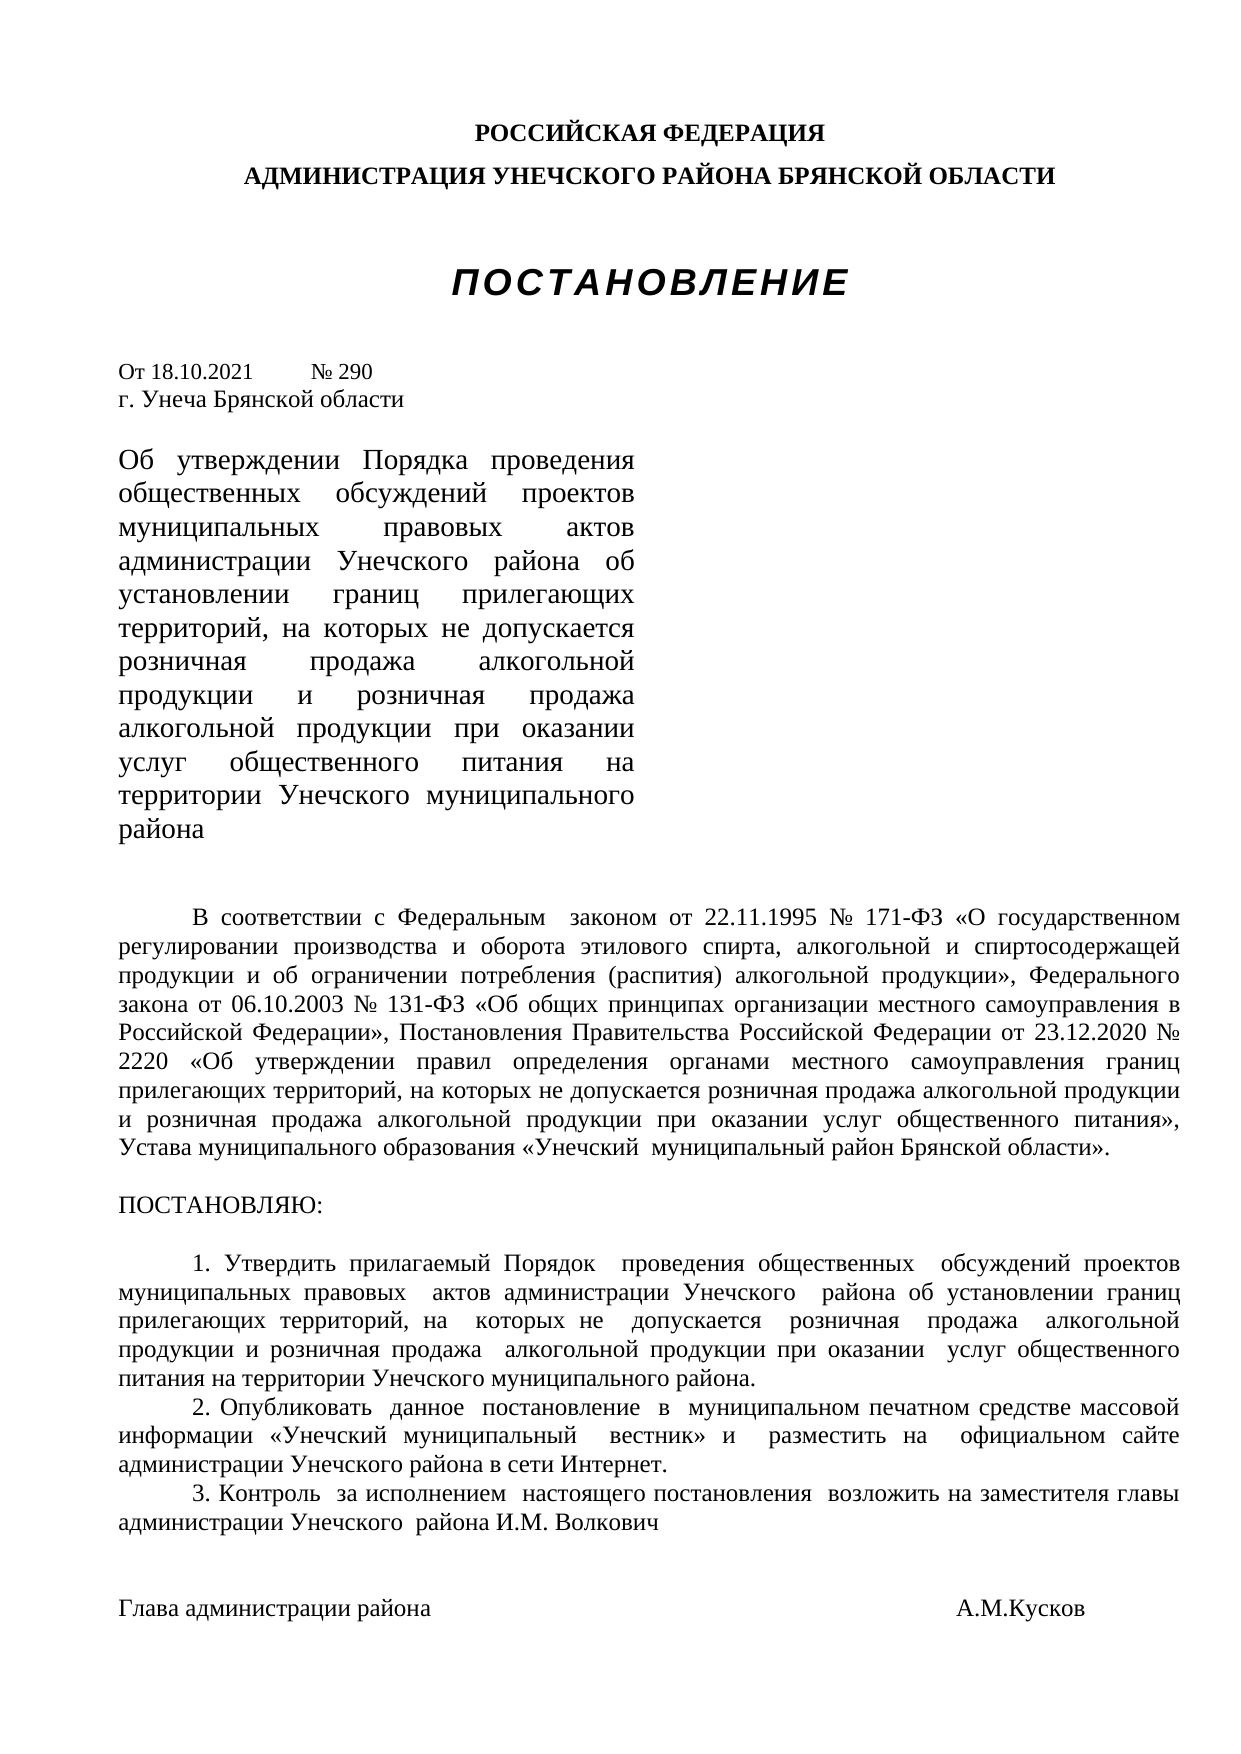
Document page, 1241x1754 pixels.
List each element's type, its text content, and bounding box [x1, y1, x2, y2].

text 1. Утвердить прилагаемый Порядок проведения общественных обсуждений проектов муниципальных правовых актов администрации Унечского района об установлении границ прилегающих территорий, на которых не допускается розничная продажа алкогольной продукции и розничная продажа алкогольной продукции при оказании услуг общественного питания на территории Унечского муниципального района. [118, 1248, 1181, 1392]
text г. Унеча Брянской области [118, 384, 1181, 413]
text Глава администрации района А.М.Кусков [118, 1593, 1181, 1622]
text 3. Контроль за исполнением настоящего постановления возложить на заместителя главы администрации Унечского района И.М. Волкович [118, 1478, 1181, 1535]
text В соответствии с Федеральным законом от 22.11.1995 № 171-ФЗ «О государственном регулировании производства и оборота этилового спирта, алкогольной и спиртосодержащей продукции и об ограничении потребления (распития) алкогольной продукции», Федерального закона от 06.10.2003 № 131-ФЗ «Об общих принципах организации местного самоуправления в Российской Федерации», Постановления Правительства Российской Федерации от 23.12.2020 № 2220 «Об утверждении правил определения органами местного самоуправления границ прилегающих территорий, на которых не допускается розничная продажа алкогольной продукции и розничная продажа алкогольной продукции при оказании услуг общественного питания», Устава муниципального образования «Унечский муниципальный район Брянской области». [118, 902, 1181, 1161]
text ПОСТАНОВЛЕНИЕ [118, 260, 1181, 303]
text Об утверждении Порядка проведения общественных обсуждений проектов муниципальных правовых актов администрации Унечского района об установлении границ прилегающих территорий, на которых не допускается розничная продажа алкогольной продукции и розничная продажа алкогольной продукции при оказании услуг общественного питания на территории Унечского муниципального района [118, 442, 635, 844]
text АДМИНИСТРАЦИЯ УНЕЧСКОГО РАЙОНА БРЯНСКОЙ ОБЛАСТИ [118, 161, 1181, 190]
text ПОСТАНОВЛЯЮ: [118, 1190, 1181, 1219]
text От 18.10.2021 № 290 [118, 358, 1181, 384]
text Российская Федерация [118, 118, 1181, 147]
text 2. Опубликовать данное постановление в муниципальном печатном средстве массовой информации «Унечский муниципальный вестник» и разместить на официальном сайте администрации Унечского района в сети Интернет. [118, 1392, 1181, 1478]
